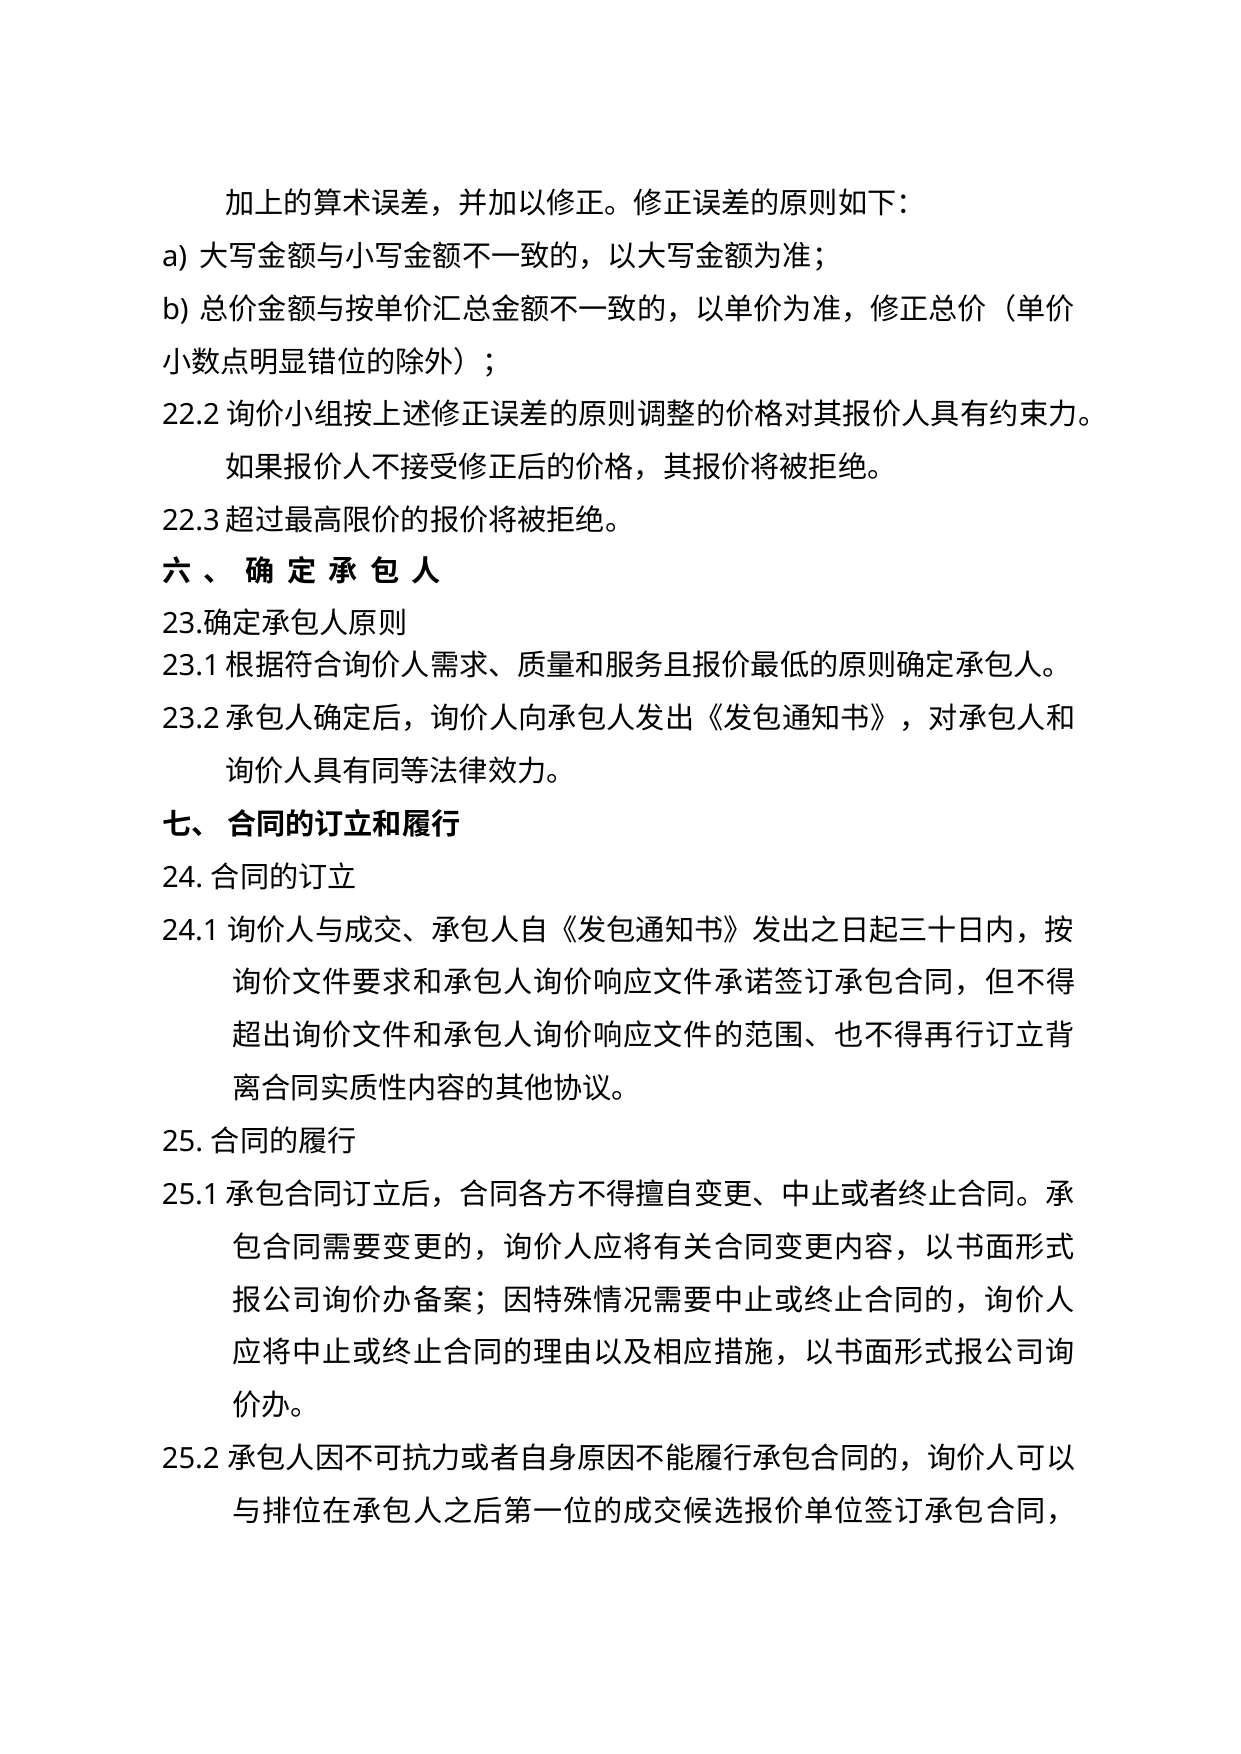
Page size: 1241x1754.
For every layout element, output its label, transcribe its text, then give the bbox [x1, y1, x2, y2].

text 24.1 询价人与成交、承包人自《发包通知书》发出之日起三十日内，按询价文件要求和承包人询价响应文件承诺签订承包合同，但不得超出询价文件和承包人询价响应文件的范围、也不得再行订立背离合同实质性内容的其他协议。 [162, 906, 1075, 1107]
text 六、确定承包人 [162, 539, 1078, 599]
list 总价金额与按单价汇总金额不一致的，以单价为准，修正总价（单价小数点明显错位的除外）； [162, 285, 1078, 380]
text 25.1承包合同订立后，合同各方不得擅自变更、中止或者终止合同。承包合同需要变更的，询价人应将有关合同变更内容，以书面形式报公司询价办备案；因特殊情况需要中止或终止合同的，询价人应将中止或终止合同的理由以及相应措施，以书面形式报公司询价办。 [162, 1170, 1075, 1424]
list 大写金额与小写金额不一致的，以大写金额为准； [162, 232, 1078, 275]
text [162, 1434, 1075, 1530]
text 22.2询价小组按上述修正误差的原则调整的价格对其报价人具有约束力。如果报价人不接受修正后的价格，其报价将被拒绝。 [162, 391, 1078, 486]
text 23.1根据符合询价人需求、质量和服务且报价最低的原则确定承包人。 [162, 642, 1075, 684]
text 23.2承包人确定后，询价人向承包人发出《发包通知书》，对承包人和询价人具有同等法律效力。 [162, 694, 1075, 790]
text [162, 179, 1078, 222]
text 22.3超过最高限价的报价将被拒绝。 [162, 497, 1078, 539]
text 25. 合同的履行 [162, 1117, 1078, 1160]
text 七、 合同的订立和履行 [162, 800, 1078, 843]
text 24. 合同的订立 [162, 853, 1075, 896]
text 23.确定承包人原则 [162, 599, 1078, 642]
